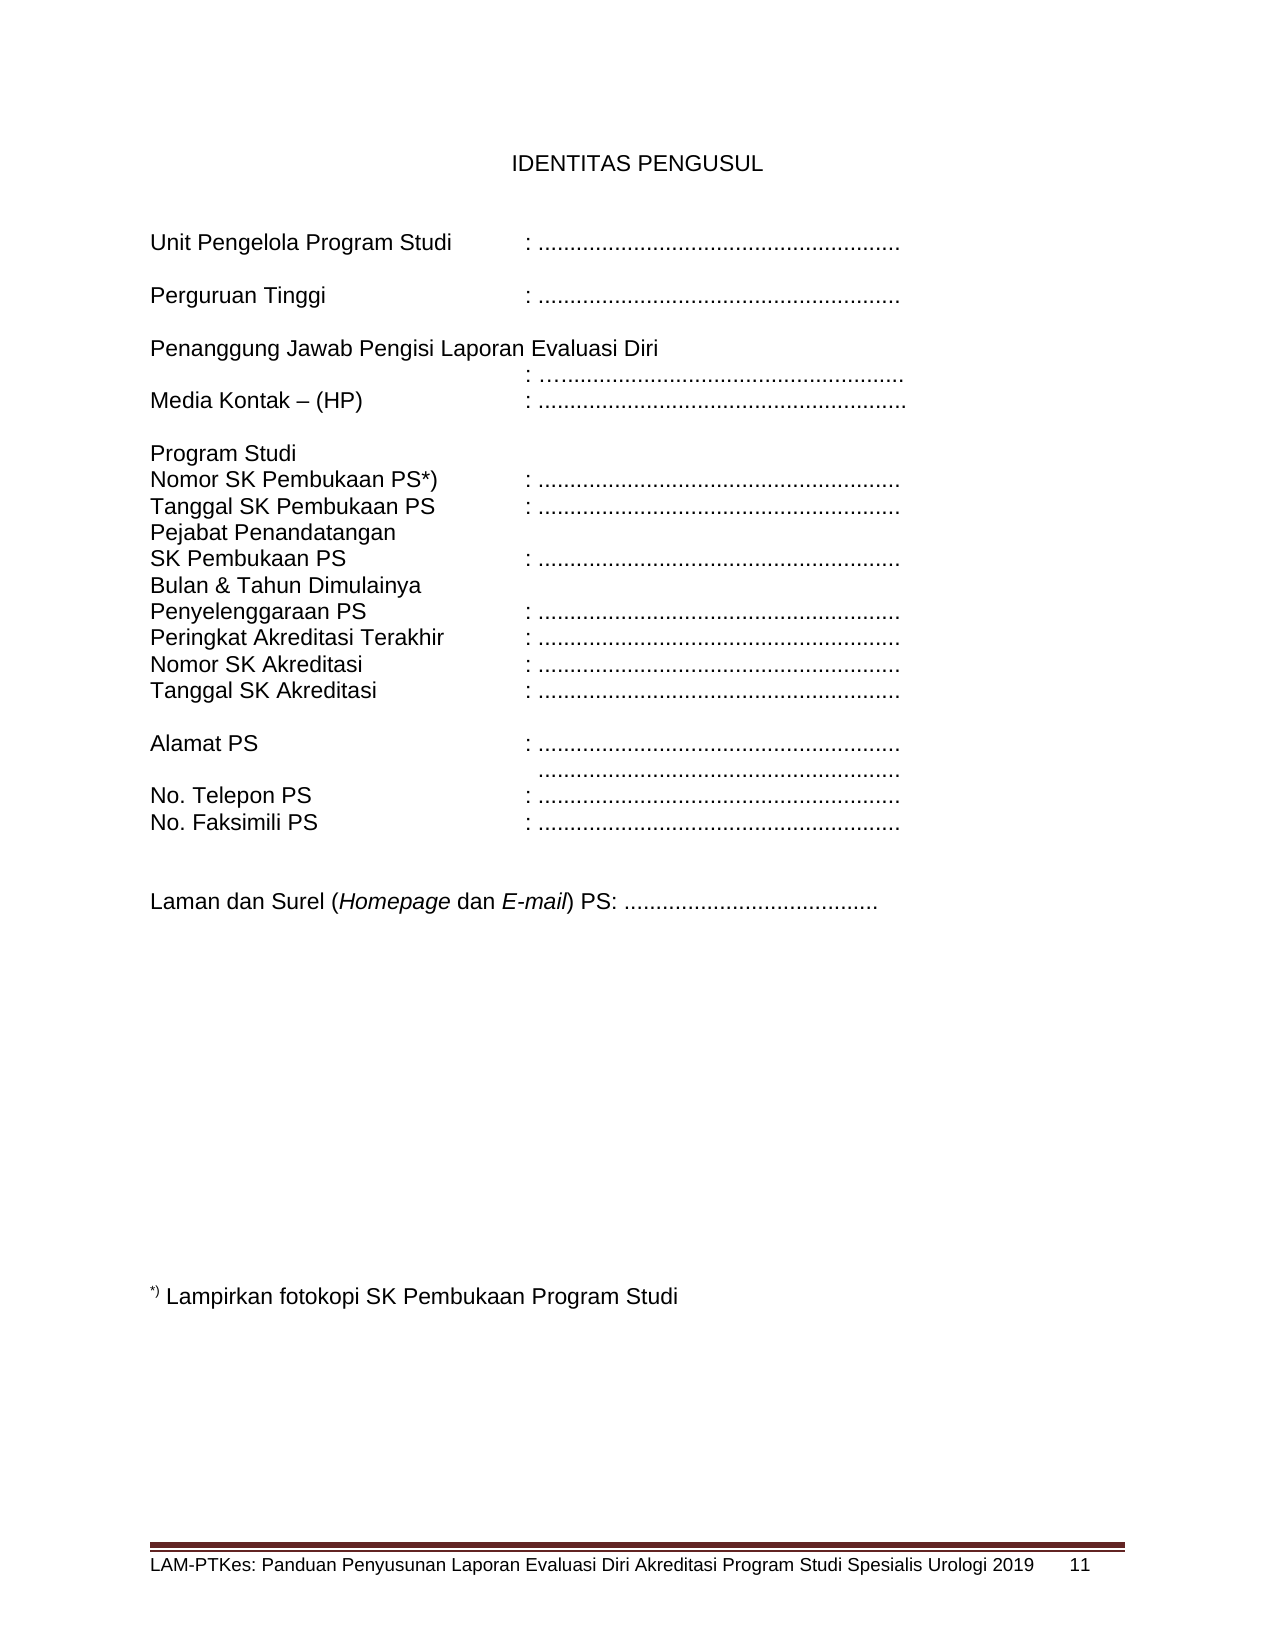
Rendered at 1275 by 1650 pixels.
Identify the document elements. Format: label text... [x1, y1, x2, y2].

text Tanggal SK Pembukaan PS : ......................................................... [150, 493, 1125, 519]
text Program Studi [150, 440, 1125, 466]
text *) Lampirkan fotokopi SK Pembukaan Program Studi [150, 1283, 1125, 1309]
text Penyelenggaraan PS : ......................................................... [150, 598, 1125, 624]
text No. Telepon PS : ......................................................... [150, 782, 1125, 809]
text ......................................................... [150, 756, 1125, 782]
text Pejabat Penandatangan [150, 519, 1125, 545]
text Perguruan Tinggi : ......................................................... [150, 282, 1125, 308]
text : …...................................................... [150, 361, 1125, 387]
text No. Faksimili PS : ......................................................... [150, 809, 1125, 835]
text Tanggal SK Akreditasi : ......................................................... [150, 677, 1125, 703]
text Peringkat Akreditasi Terakhir : ......................................................... [150, 624, 1125, 651]
text Nomor SK Pembukaan PS*) : ......................................................... [150, 466, 1125, 493]
text Media Kontak – (HP) : .......................................................... [150, 387, 1125, 413]
text Unit Pengelola Program Studi : ......................................................... [150, 229, 1125, 255]
text IDENTITAS PENGUSUL [150, 150, 1125, 176]
text Penanggung Jawab Pengisi Laporan Evaluasi Diri [150, 334, 1125, 361]
text Bulan & Tahun Dimulainya [150, 572, 1125, 598]
text Nomor SK Akreditasi : ......................................................... [150, 651, 1125, 677]
text Laman dan Surel (Homepage dan E-mail) PS: ........................................ [150, 888, 1125, 914]
text Alamat PS : ......................................................... [150, 730, 1125, 756]
text SK Pembukaan PS : ......................................................... [150, 545, 1125, 572]
